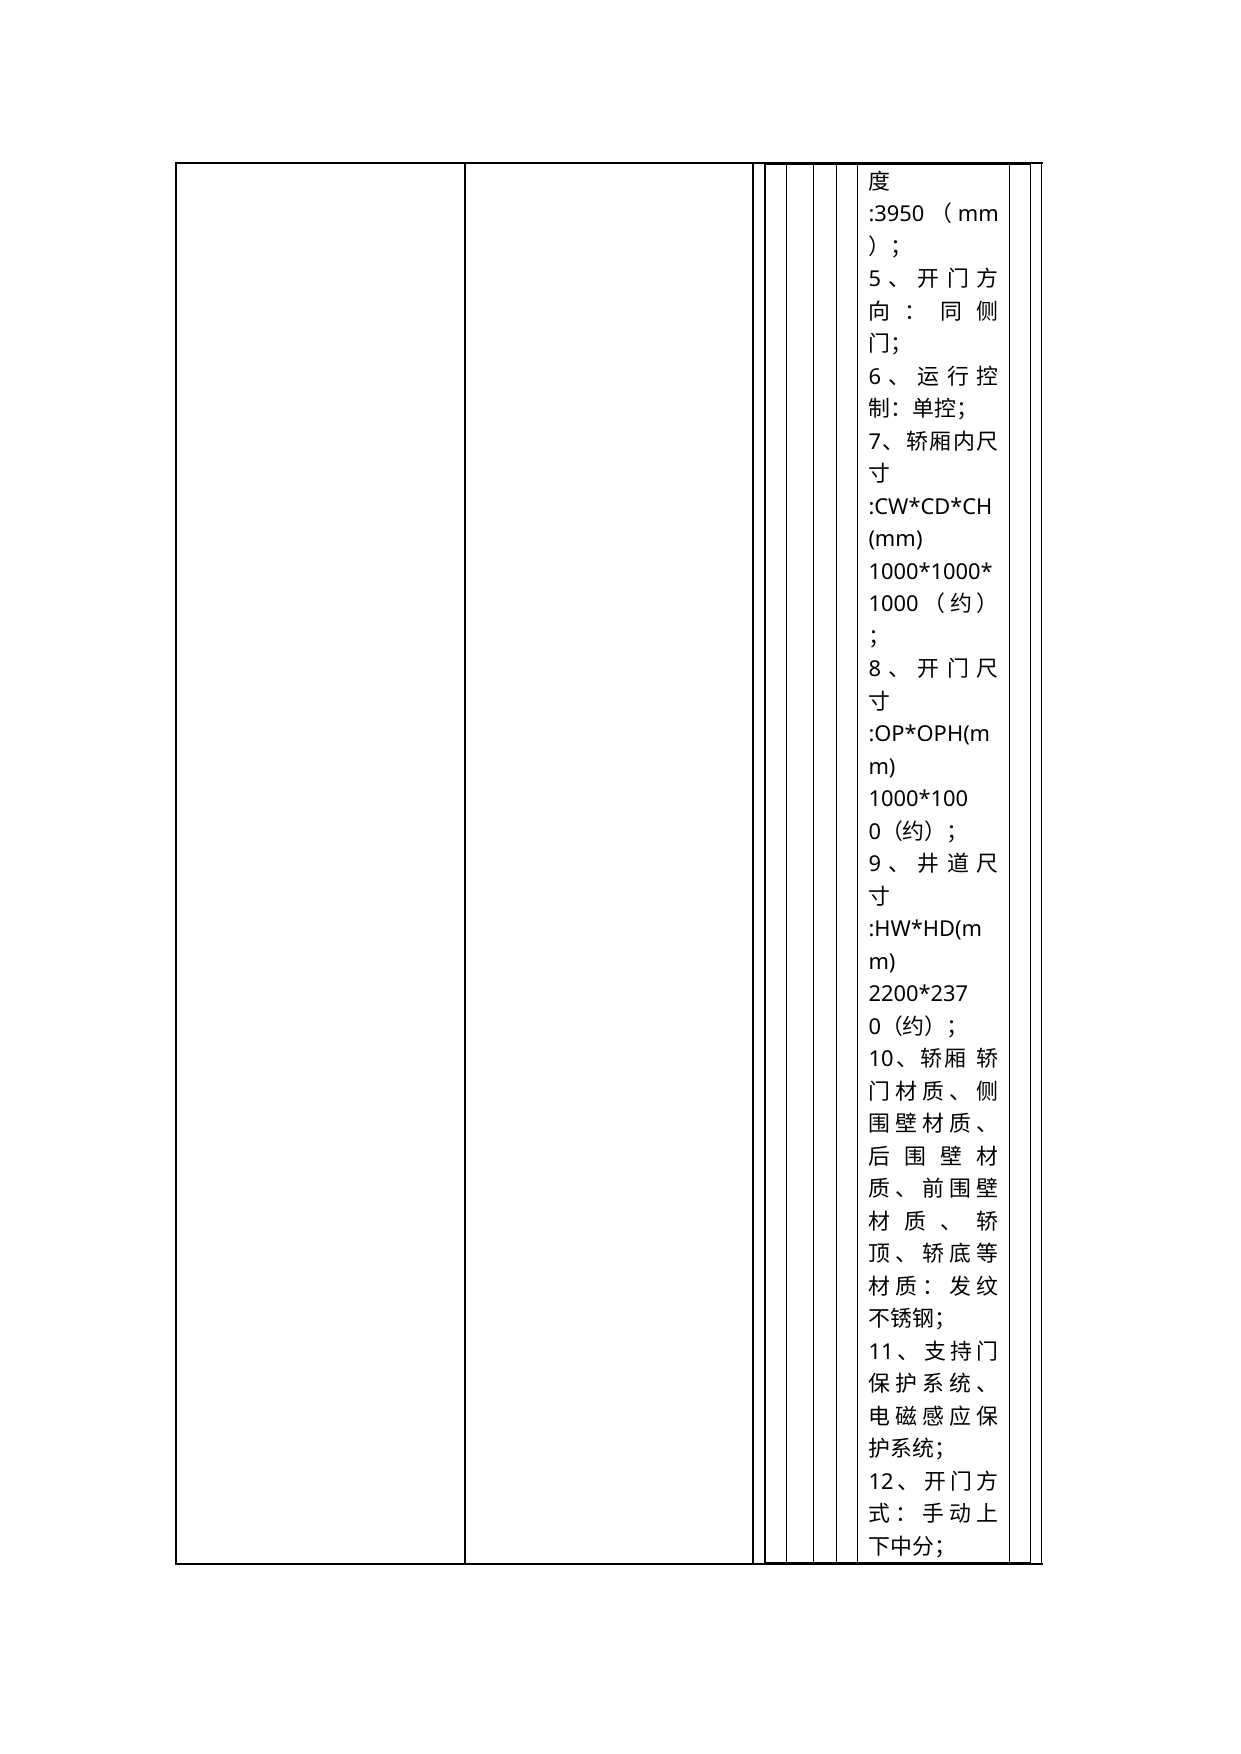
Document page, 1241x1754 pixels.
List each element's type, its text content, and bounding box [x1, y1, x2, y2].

table_cell [814, 165, 836, 1562]
table_cell [754, 164, 764, 1563]
table_cell [466, 164, 752, 1563]
table_cell 1 [177, 164, 464, 1563]
table_cell [1031, 164, 1041, 1563]
table_cell [858, 165, 1009, 1562]
table_cell [1010, 165, 1030, 1562]
table_cell [766, 165, 786, 1562]
table_cell [837, 165, 857, 1562]
table_cell [787, 165, 813, 1562]
